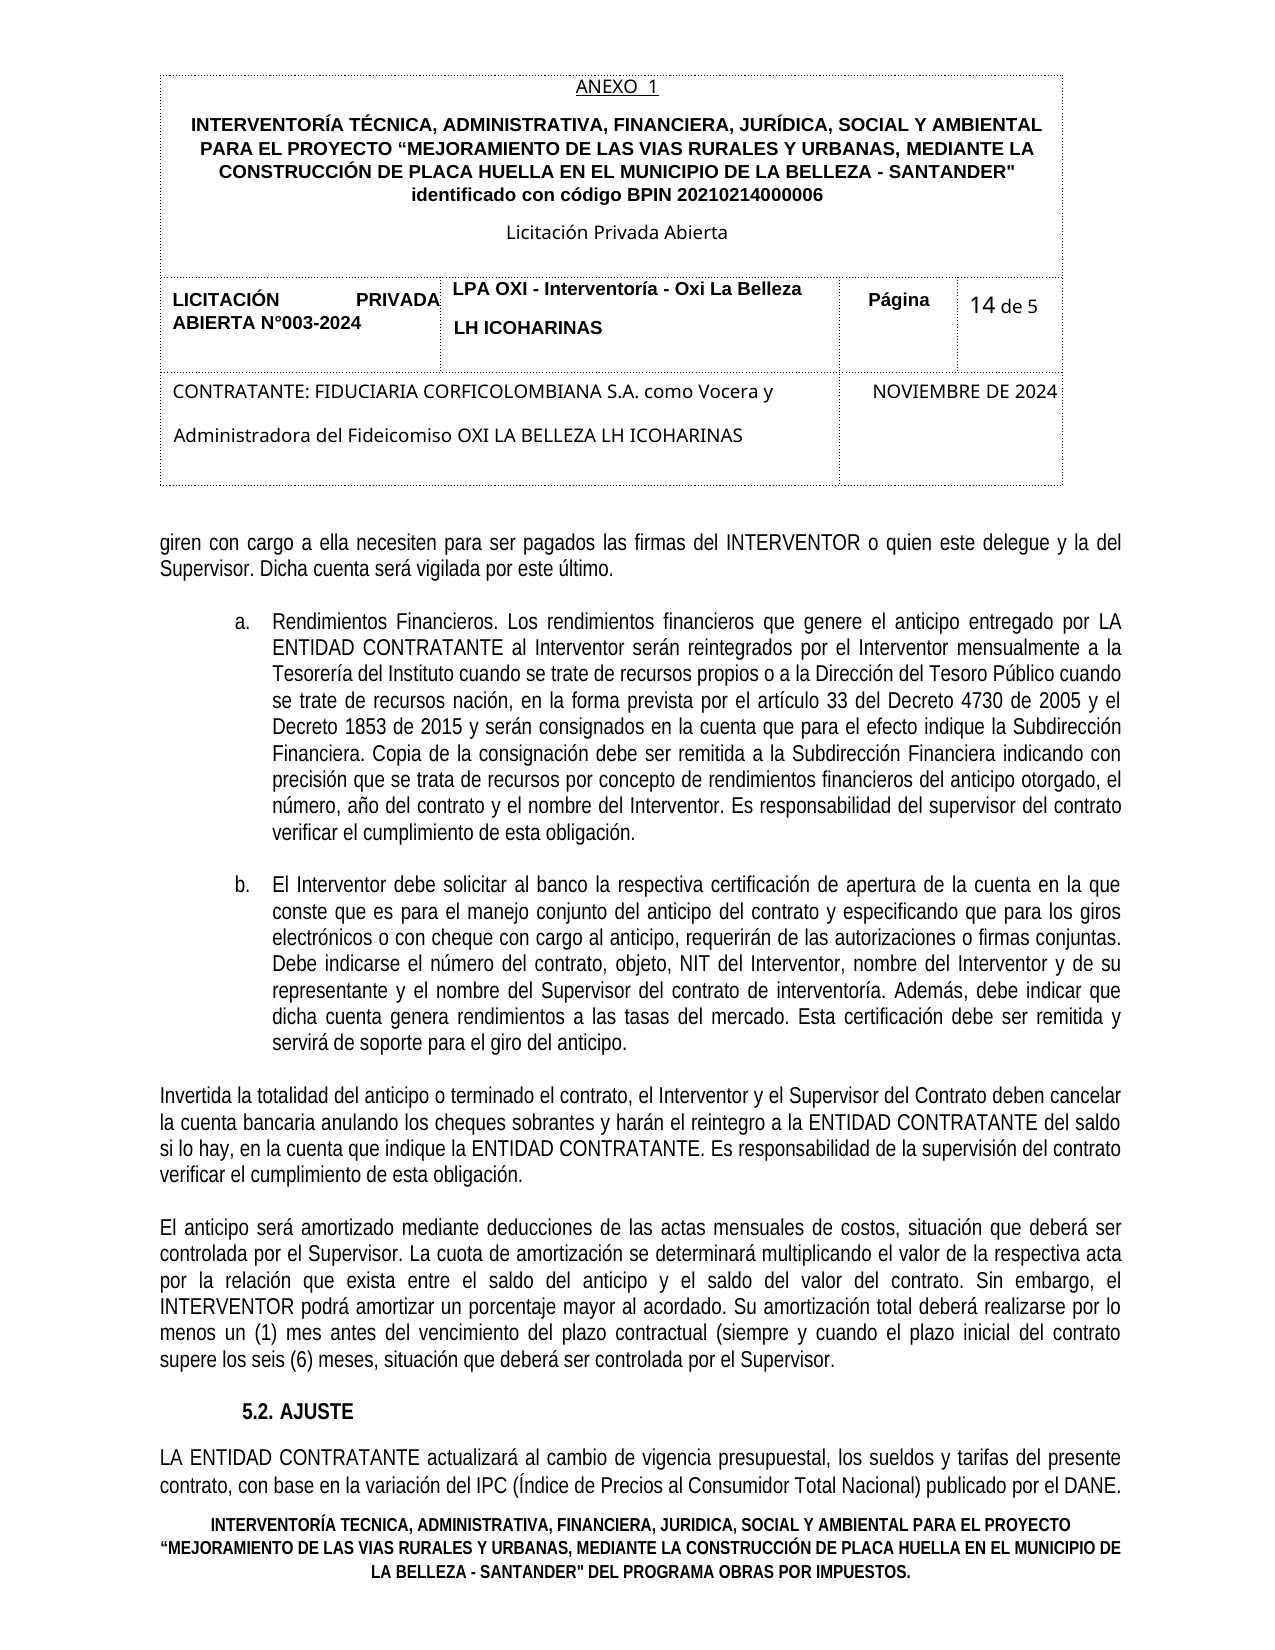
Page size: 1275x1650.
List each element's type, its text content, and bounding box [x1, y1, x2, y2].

text El INTERVENTOR junto con el Supervisor del contrato abrirán una cuenta bancaria conjunta que genere rendimientos a nombre del contrato para manejar los fondos del anticipo, de tal forma que los recursos que se giren con cargo a ella necesiten para ser pagados las firmas del INTERVENTOR o quien este delegue y la del Supervisor. Dicha cuenta será vigilada por este último. [159, 529, 1122, 581]
list AJUSTE [242, 1398, 1122, 1425]
list Rendimientos Financieros. Los rendimientos financieros que genere el anticipo entregado por LA ENTIDAD CONTRATANTE al Interventor serán reintegrados por el Interventor mensualmente a la Tesorería del Instituto cuando se trate de recursos propios o a la Dirección del Tesoro Público cuando se trate de recursos nación, en la forma prevista por el artículo 33 del Decreto 4730 de 2005 y el Decreto 1853 de 2015 y serán consignados en la cuenta que para el efecto indique la Subdirección Financiera. Copia de la consignación debe ser remitida a la Subdirección Financiera indicando con precisión que se trata de recursos por concepto de rendimientos financieros del anticipo otorgado, el número, año del contrato y el nombre del Interventor. Es responsabilidad del supervisor del contrato verificar el cumplimiento de esta obligación. [234, 608, 1122, 845]
text LA ENTIDAD CONTRATANTE actualizará al cambio de vigencia presupuestal, los sueldos y tarifas del presente contrato, con base en la variación del IPC (Índice de Precios al Consumidor Total Nacional) publicado por el DANE. [159, 1443, 1122, 1498]
list El Interventor debe solicitar al banco la respectiva certificación de apertura de la cuenta en la que conste que es para el manejo conjunto del anticipo del contrato y especificando que para los giros electrónicos o con cheque con cargo al anticipo, requerirán de las autorizaciones o firmas conjuntas. Debe indicarse el número del contrato, objeto, NIT del Interventor, nombre del Interventor y de su representante y el nombre del Supervisor del contrato de interventoría. Además, debe indicar que dicha cuenta genera rendimientos a las tasas del mercado. Esta certificación debe ser remitida y servirá de soporte para el giro del anticipo. [234, 871, 1122, 1056]
text Invertida la totalidad del anticipo o terminado el contrato, el Interventor y el Supervisor del Contrato deben cancelar la cuenta bancaria anulando los cheques sobrantes y harán el reintegro a la ENTIDAD CONTRATANTE del saldo si lo hay, en la cuenta que indique la ENTIDAD CONTRATANTE. Es responsabilidad de la supervisión del contrato verificar el cumplimiento de esta obligación. [159, 1082, 1122, 1187]
text El anticipo será amortizado mediante deducciones de las actas mensuales de costos, situación que deberá ser controlada por el Supervisor. La cuota de amortización se determinará multiplicando el valor de la respectiva acta por la relación que exista entre el saldo del anticipo y el saldo del valor del contrato. Sin embargo, el INTERVENTOR podrá amortizar un porcentaje mayor al acordado. Su amortización total deberá realizarse por lo menos un (1) mes antes del vencimiento del plazo contractual (siempre y cuando el plazo inicial del contrato supere los seis (6) meses, situación que deberá ser controlada por el Supervisor. [159, 1214, 1122, 1372]
